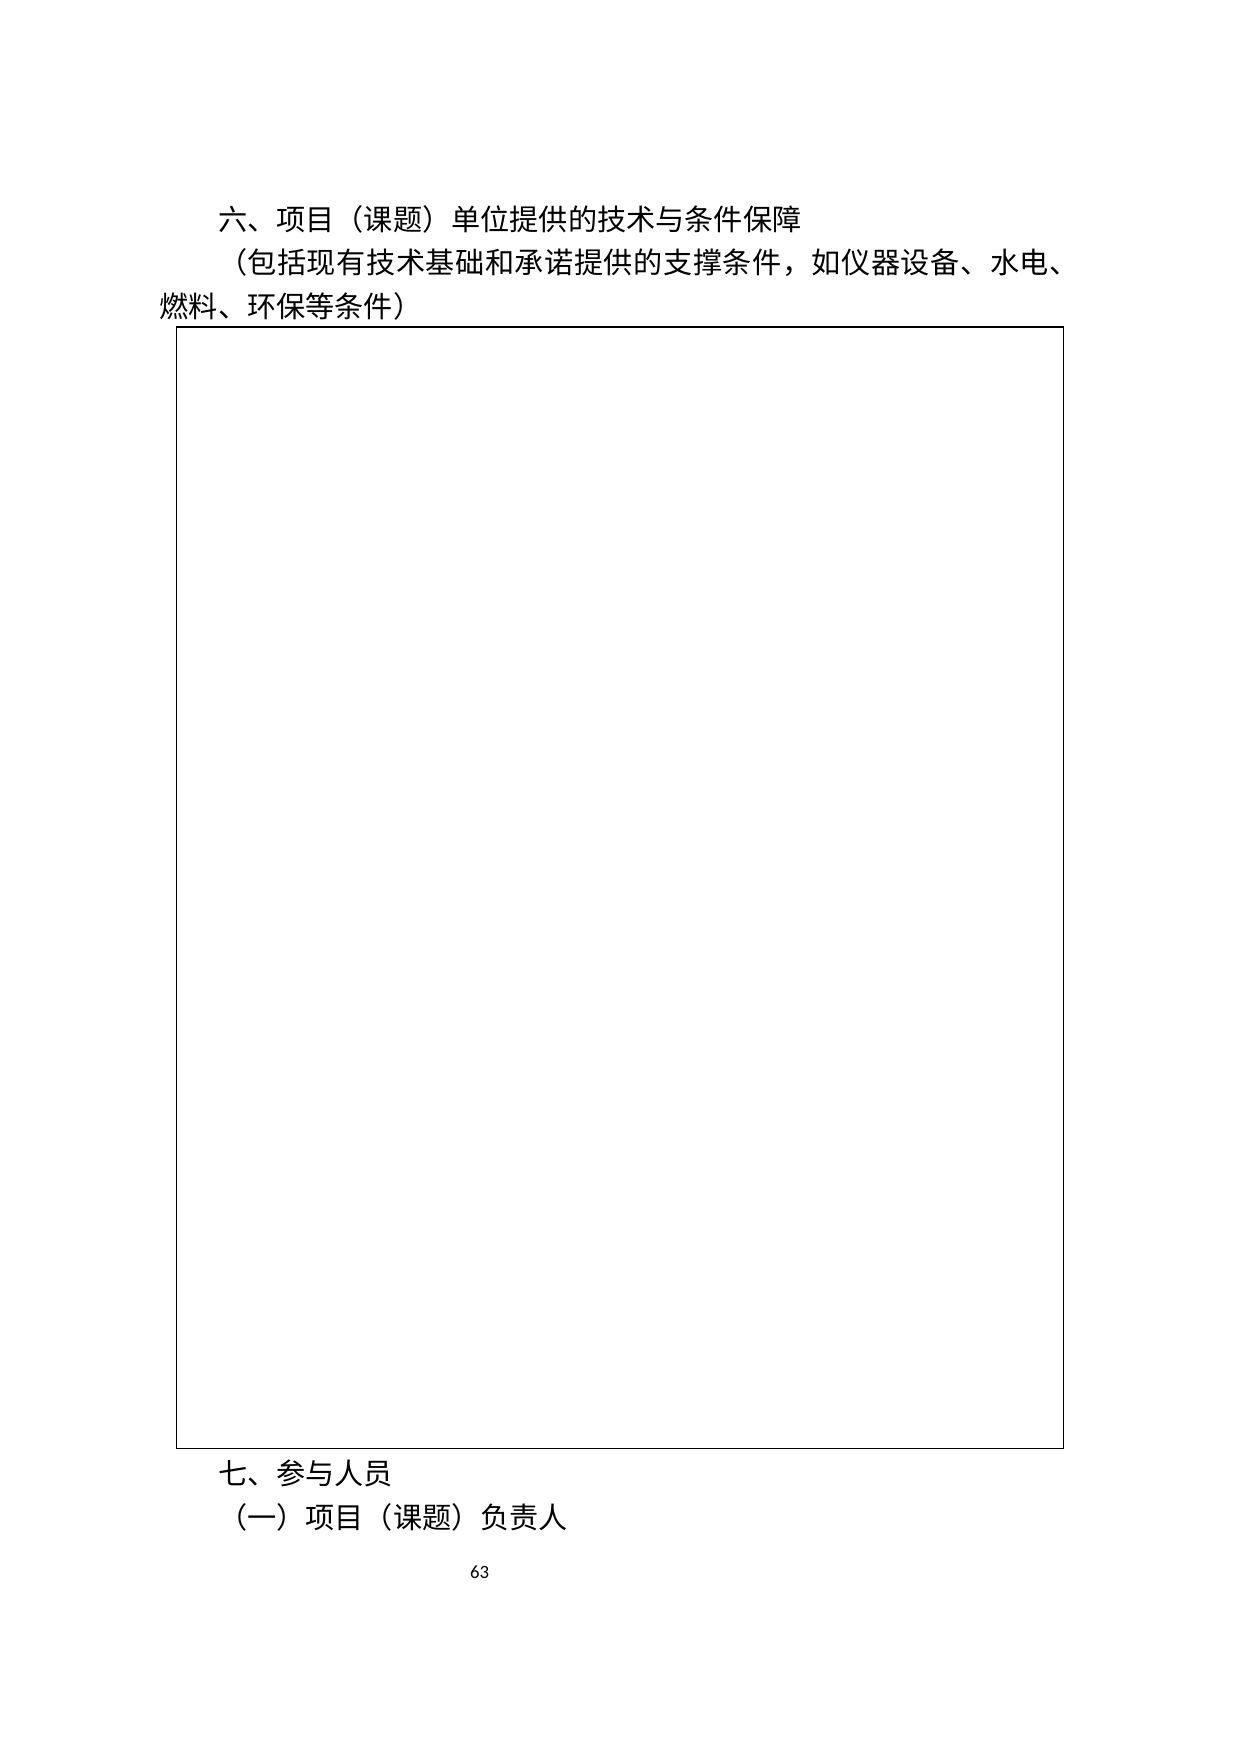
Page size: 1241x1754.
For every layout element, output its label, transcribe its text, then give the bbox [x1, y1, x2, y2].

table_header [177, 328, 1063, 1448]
text （包括现有技术基础和承诺提供的支撑条件，如仪器设备、水电、燃料、环保等条件） [159, 239, 1081, 326]
text 六、项目（课题）单位提供的技术与条件保障 [159, 195, 1081, 239]
text 七、参与人员 [159, 1449, 1081, 1493]
text （一）项目（课题）负责人 [159, 1493, 1081, 1537]
